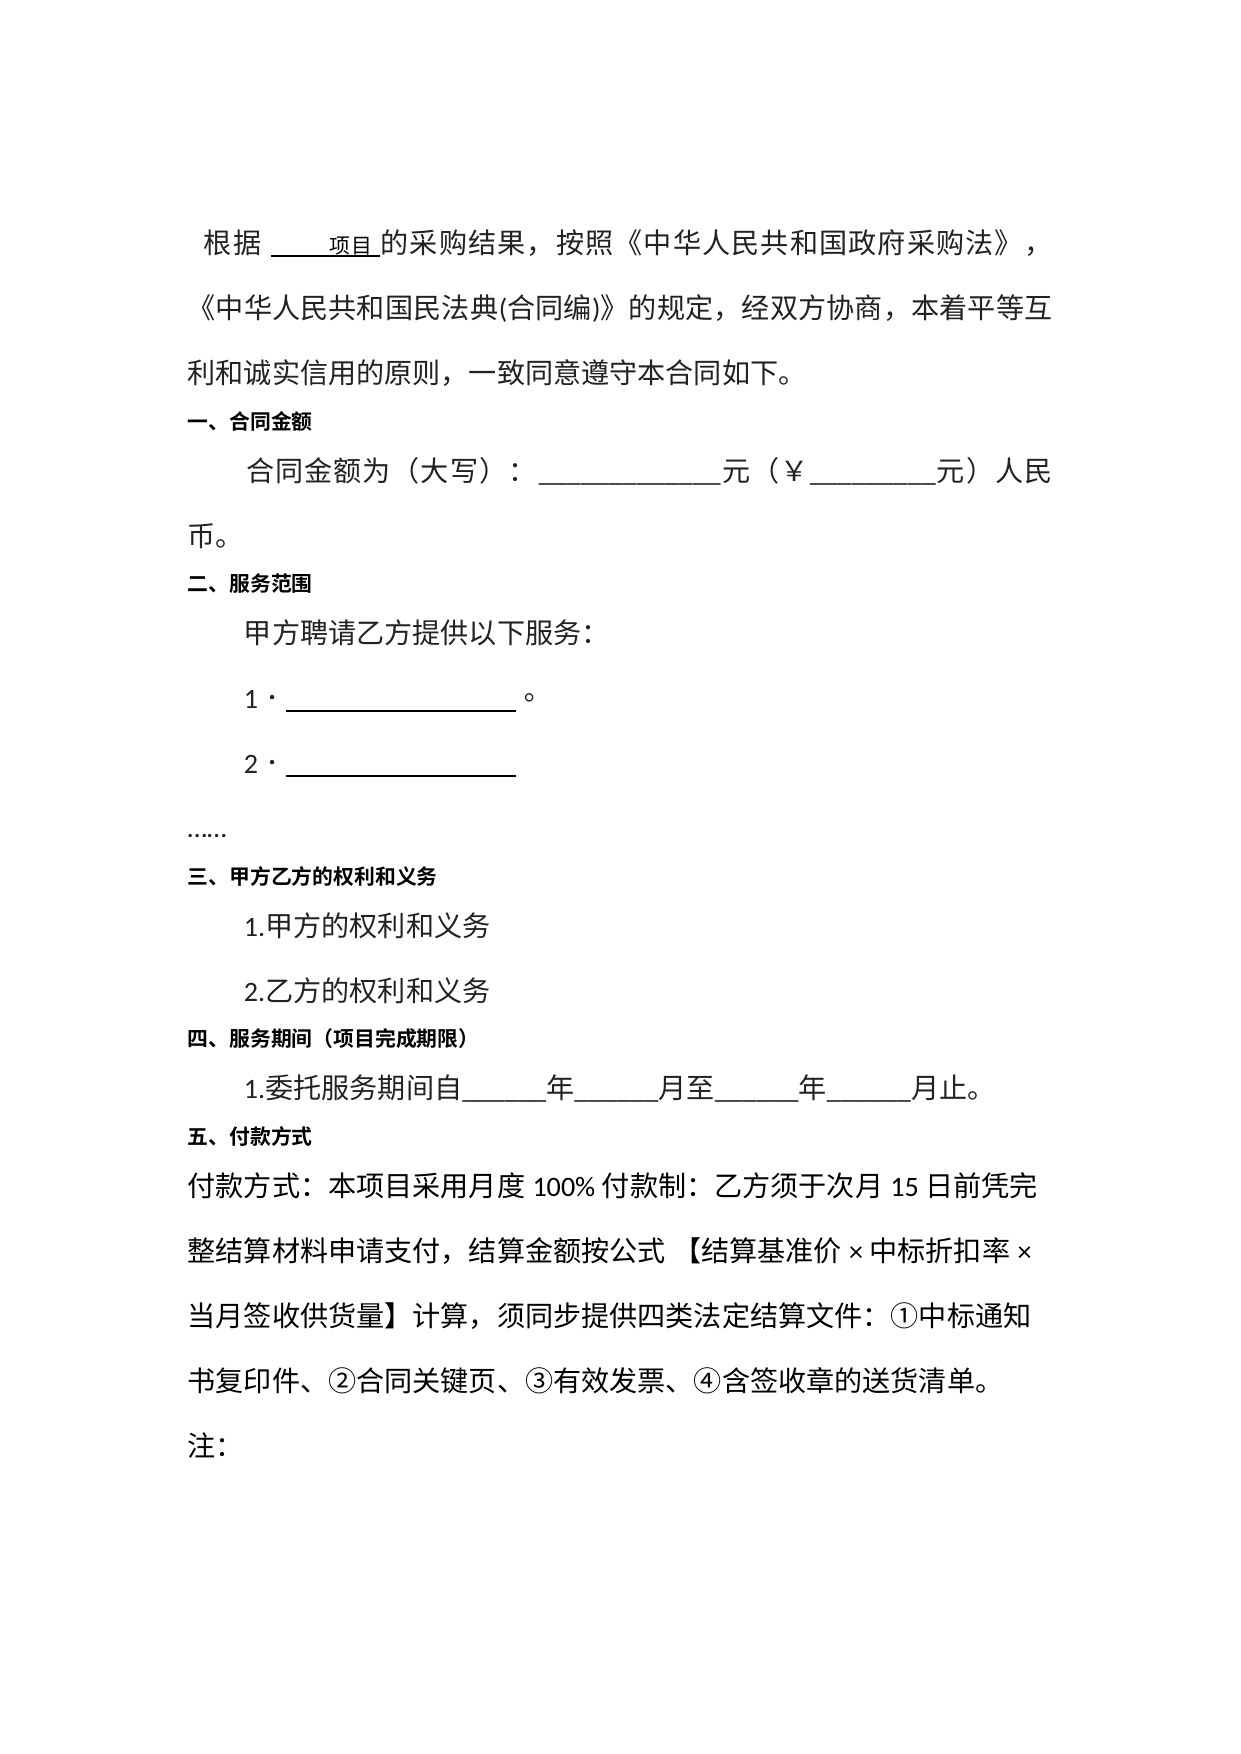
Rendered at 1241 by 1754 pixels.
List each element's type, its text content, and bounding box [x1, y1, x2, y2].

text 1.甲方的权利和义务 [187, 893, 1053, 958]
text 一、合同金额 [187, 405, 1053, 438]
text 五、付款方式 [187, 1120, 1053, 1153]
text 2.乙方的权利和义务 [187, 958, 1053, 1023]
text 二、服务范围 [187, 568, 1053, 600]
text 根据 项目 的采购结果，按照《中华人民共和国政府采购法》，《中华人民共和国民法典(合同编)》的规定，经双方协商，本着平等互利和诚实信用的原则，一致同意遵守本合同如下。 [187, 210, 1053, 405]
text 2． [187, 730, 1053, 795]
text 注： [187, 1413, 1053, 1478]
text …… [187, 795, 1053, 860]
text 甲方聘请乙方提供以下服务： [187, 600, 1053, 665]
text 合同金额为（大写）：_____________元（￥_________元）人民币。 [187, 438, 1053, 568]
text 1.委托服务期间自______年______月至______年______月止。 [187, 1055, 1053, 1120]
text 三、甲方乙方的权利和义务 [187, 860, 1053, 893]
text 1． 。 [187, 665, 1053, 730]
text 四、服务期间（项目完成期限） [187, 1023, 1053, 1055]
text 付款方式：本项目采用月度 100% 付款制：乙方须于次月 15 日前凭完整结算材料申请支付，结算金额按公式 【结算基准价 × 中标折扣率 × 当月签收供货量】计算，须同步提供四类法定结算文件：①中标通知书复印件、②合同关键页、③有效发票、④含签收章的送货清单。 [187, 1153, 1053, 1413]
